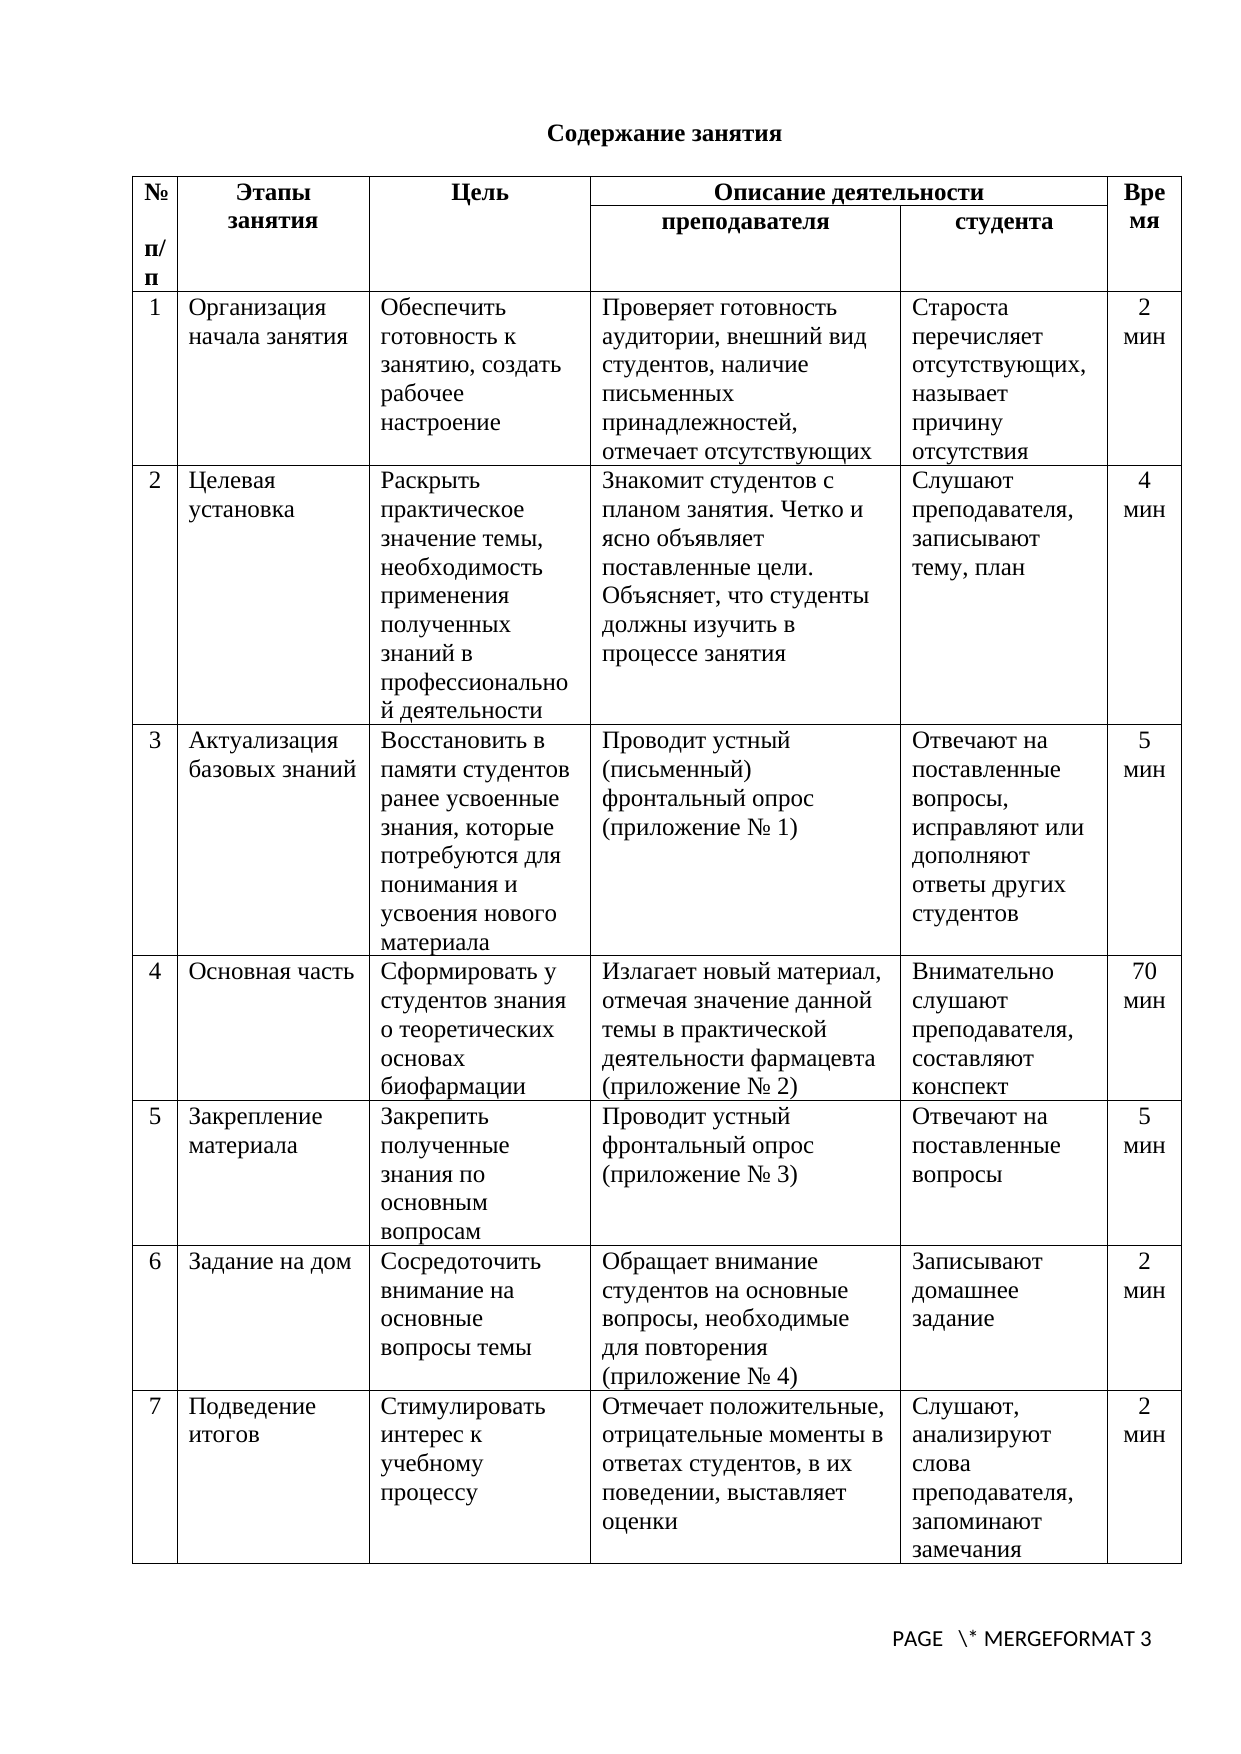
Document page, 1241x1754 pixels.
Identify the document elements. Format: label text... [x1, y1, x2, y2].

table_cell Задание на дом [178, 1246, 369, 1390]
table_cell Записывают домашнее задание [901, 1246, 1107, 1390]
table_cell Отвечают на поставленные вопросы, исправляют или дополняют ответы других студентов [901, 725, 1107, 955]
table_cell Излагает новый материал, отмечая значение данной темы в практической деятельности фармацевта (приложение № 2) [591, 956, 900, 1100]
table_cell Обращает внимание студентов на основные вопросы, необходимые для повторения (приложение № 4) [591, 1246, 900, 1390]
table_cell Обеспечить готовность к занятию, создать рабочее настроение [370, 292, 590, 464]
table_cell 5 мин [1108, 725, 1181, 955]
table_cell 1 [133, 292, 177, 464]
table_cell Целевая установка [178, 466, 369, 724]
table_cell 2 мин [1108, 1246, 1181, 1390]
table_cell 5 [133, 1101, 177, 1245]
table_cell Восстановить в памяти студентов ранее усвоенные знания, которые потребуются для понимания и усвоения нового материала [370, 725, 590, 955]
table_cell Проверяет готовность аудитории, внешний вид студентов, наличие письменных принадлежностей, отмечает отсутствующих [591, 292, 900, 464]
table_cell Отвечают на поставленные вопросы [901, 1101, 1107, 1245]
table_cell Закрепить полученные знания по основным вопросам [370, 1101, 590, 1245]
table_cell Раскрыть практическое значение темы, необходимость применения полученных знаний в профессиональной деятельности [370, 466, 590, 724]
table_cell Организация начала занятия [178, 292, 369, 464]
table_cell Внимательно слушают преподавателя, составляют конспект [901, 956, 1107, 1100]
table_header Описание деятельности [591, 177, 1107, 205]
table_cell Подведение итогов [178, 1391, 369, 1563]
table_header Цель [370, 177, 590, 291]
table_cell 4 [133, 956, 177, 1100]
table_cell Сосредоточить внимание на основные вопросы темы [370, 1246, 590, 1390]
table_cell Проводит устный фронтальный опрос (приложение № 3) [591, 1101, 900, 1245]
table_cell 70 мин [1108, 956, 1181, 1100]
text Содержание занятия [177, 118, 1152, 147]
table_cell преподавателя [591, 206, 900, 291]
table_cell Слушают, анализируют слова преподавателя, запоминают замечания [901, 1391, 1107, 1563]
table_cell 7 [133, 1391, 177, 1563]
table_cell Актуализация базовых знаний [178, 725, 369, 955]
table_cell 2 мин [1108, 1391, 1181, 1563]
table_header Этапы занятия [178, 177, 369, 291]
table_cell 3 [133, 725, 177, 955]
table_cell Знакомит студентов с планом занятия. Четко и ясно объявляет поставленные цели. Объясняет, что студенты должны изучить в процессе занятия [591, 466, 900, 724]
table_cell 5 мин [1108, 1101, 1181, 1245]
table_cell Основная часть [178, 956, 369, 1100]
table_cell Проводит устный (письменный) фронтальный опрос (приложение № 1) [591, 725, 900, 955]
table_cell Сформировать у студентов знания о теоретических основах биофармации [370, 956, 590, 1100]
table_cell Отмечает положительные, отрицательные моменты в ответах студентов, в их поведении, выставляет оценки [591, 1391, 900, 1563]
table_cell 2 [133, 466, 177, 724]
table_cell 2 мин [1108, 292, 1181, 464]
table_cell 4 мин [1108, 466, 1181, 724]
table_cell 6 [133, 1246, 177, 1390]
table_cell Закрепление материала [178, 1101, 369, 1245]
table_cell студента [901, 206, 1107, 291]
table_cell Староста перечисляет отсутствующих, называет причину отсутствия [901, 292, 1107, 464]
table_header № п/п [133, 177, 177, 291]
table_cell Слушают преподавателя, записывают тему, план [901, 466, 1107, 724]
table_cell Стимулировать интерес к учебному процессу [370, 1391, 590, 1563]
table_header Время [1108, 177, 1181, 291]
